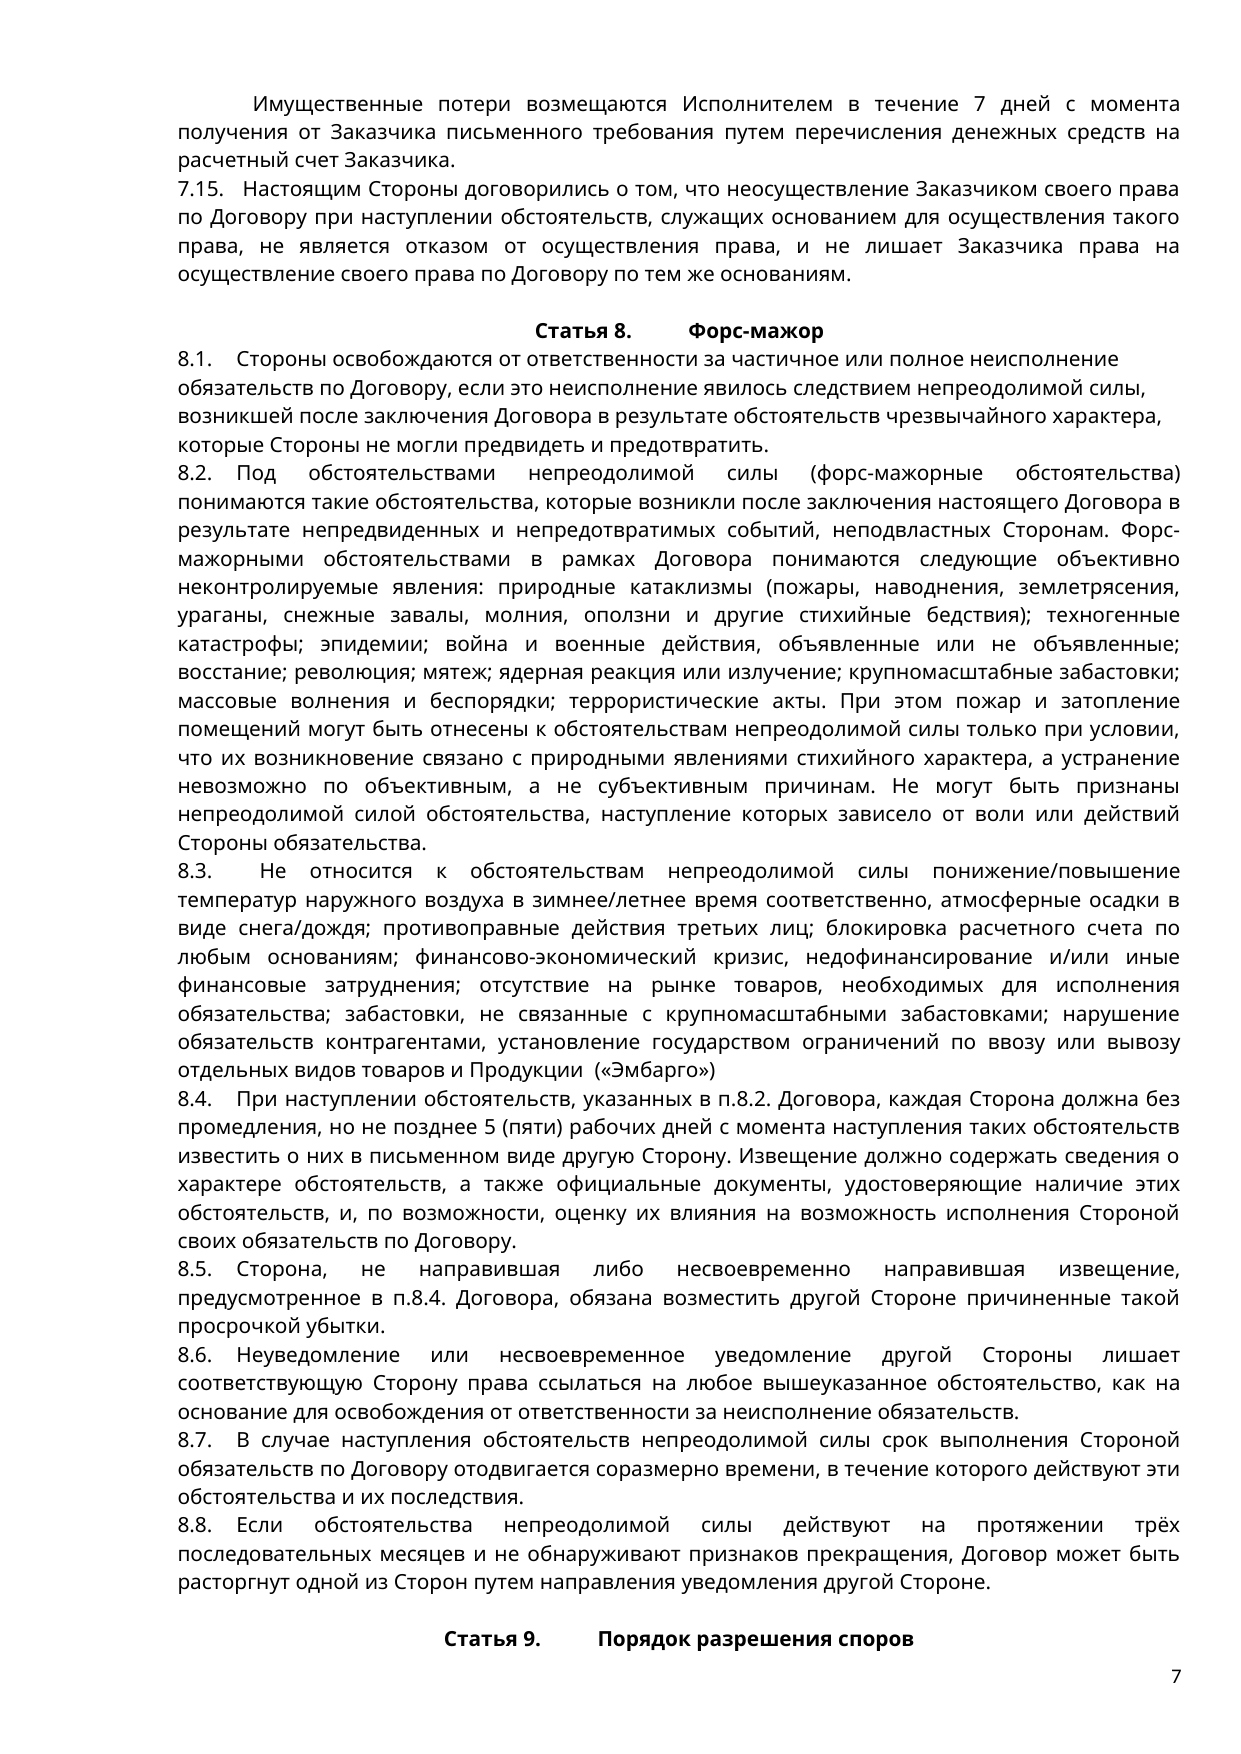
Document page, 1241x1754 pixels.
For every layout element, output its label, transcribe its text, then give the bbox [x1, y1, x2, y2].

list Стороны освобождаются от ответственности за частичное или полное неисполнение обязательств по Договору, если это неисполнение явилось следствием непреодолимой силы, возникшей после заключения Договора в результате обстоятельств чрезвычайного характера, которые Стороны не могли предвидеть и предотвратить. [177, 344, 1181, 458]
subtitle Неуведомление или несвоевременное уведомление другой Стороны лишает соответствующую Сторону права ссылаться на любое вышеуказанное обстоятельство, как на основание для освобождения от ответственности за неисполнение обязательств. [177, 1340, 1181, 1425]
list Настоящим Стороны договорились о том, что неосуществление Заказчиком своего права по Договору при наступлении обстоятельств, служащих основанием для осуществления такого права, не является отказом от осуществления права, и не лишает Заказчика права на осуществление своего права по Договору по тем же основаниям. [177, 174, 1181, 288]
subtitle Не относится к обстоятельствам непреодолимой силы понижение/повышение температур наружного воздуха в зимнее/летнее время соответственно, атмосферные осадки в виде снега/дождя; противоправные действия третьих лиц; блокировка расчетного счета по любым основаниям; финансово-экономический кризис, недофинансирование и/или иные финансовые затруднения; отсутствие на рынке товаров, необходимых для исполнения обязательства; забастовки, не связанные с крупномасштабными забастовками; нарушение обязательств контрагентами, установление государством ограничений по ввозу или вывозу отдельных видов товаров и Продукции («Эмбарго») [177, 856, 1181, 1084]
subtitle Форс-мажор [177, 316, 1181, 344]
list Под обстоятельствами непреодолимой силы (форс-мажорные обстоятельства) понимаются такие обстоятельства, которые возникли после заключения настоящего Договора в результате непредвиденных и непредотвратимых событий, неподвластных Сторонам. Форс-мажорными обстоятельствами в рамках Договора понимаются следующие объективно неконтролируемые явления: природные катаклизмы (пожары, наводнения, землетрясения, ураганы, снежные завалы, молния, оползни и другие стихийные бедствия); техногенные катастрофы; эпидемии; война и военные действия, объявленные или не объявленные; восстание; революция; мятеж; ядерная реакция или излучение; крупномасштабные забастовки; массовые волнения и беспорядки; террористические акты. При этом пожар и затопление помещений могут быть отнесены к обстоятельствам непреодолимой силы только при условии, что их возникновение связано с природными явлениями стихийного характера, а устранение невозможно по объективным, а не субъективным причинам. Не могут быть признаны непреодолимой силой обстоятельства, наступление которых зависело от воли или действий Стороны обязательства. [177, 458, 1181, 856]
list Имущественные потери возмещаются Исполнителем в течение 7 дней с момента получения от Заказчика письменного требования путем перечисления денежных средств на расчетный счет Заказчика. [177, 89, 1181, 174]
subtitle Сторона, не направившая либо несвоевременно направившая извещение, предусмотренное в п.8.4. Договора, обязана возместить другой Стороне причиненные такой просрочкой убытки. [177, 1254, 1181, 1340]
subtitle При наступлении обстоятельств, указанных в п.8.2. Договора, каждая Сторона должна без промедления, но не позднее 5 (пяти) рабочих дней с момента наступления таких обстоятельств известить о них в письменном виде другую Сторону. Извещение должно содержать сведения о характере обстоятельств, а также официальные документы, удостоверяющие наличие этих обстоятельств, и, по возможности, оценку их влияния на возможность исполнения Стороной своих обязательств по Договору. [177, 1084, 1181, 1254]
subtitle Порядок разрешения споров [177, 1624, 1181, 1653]
subtitle В случае наступления обстоятельств непреодолимой силы срок выполнения Стороной обязательств по Договору отодвигается соразмерно времени, в течение которого действуют эти обстоятельства и их последствия. [177, 1425, 1181, 1511]
subtitle Если обстоятельства непреодолимой силы действуют на протяжении трёх последовательных месяцев и не обнаруживают признаков прекращения, Договор может быть расторгнут одной из Сторон путем направления уведомления другой Стороне. [177, 1511, 1181, 1596]
